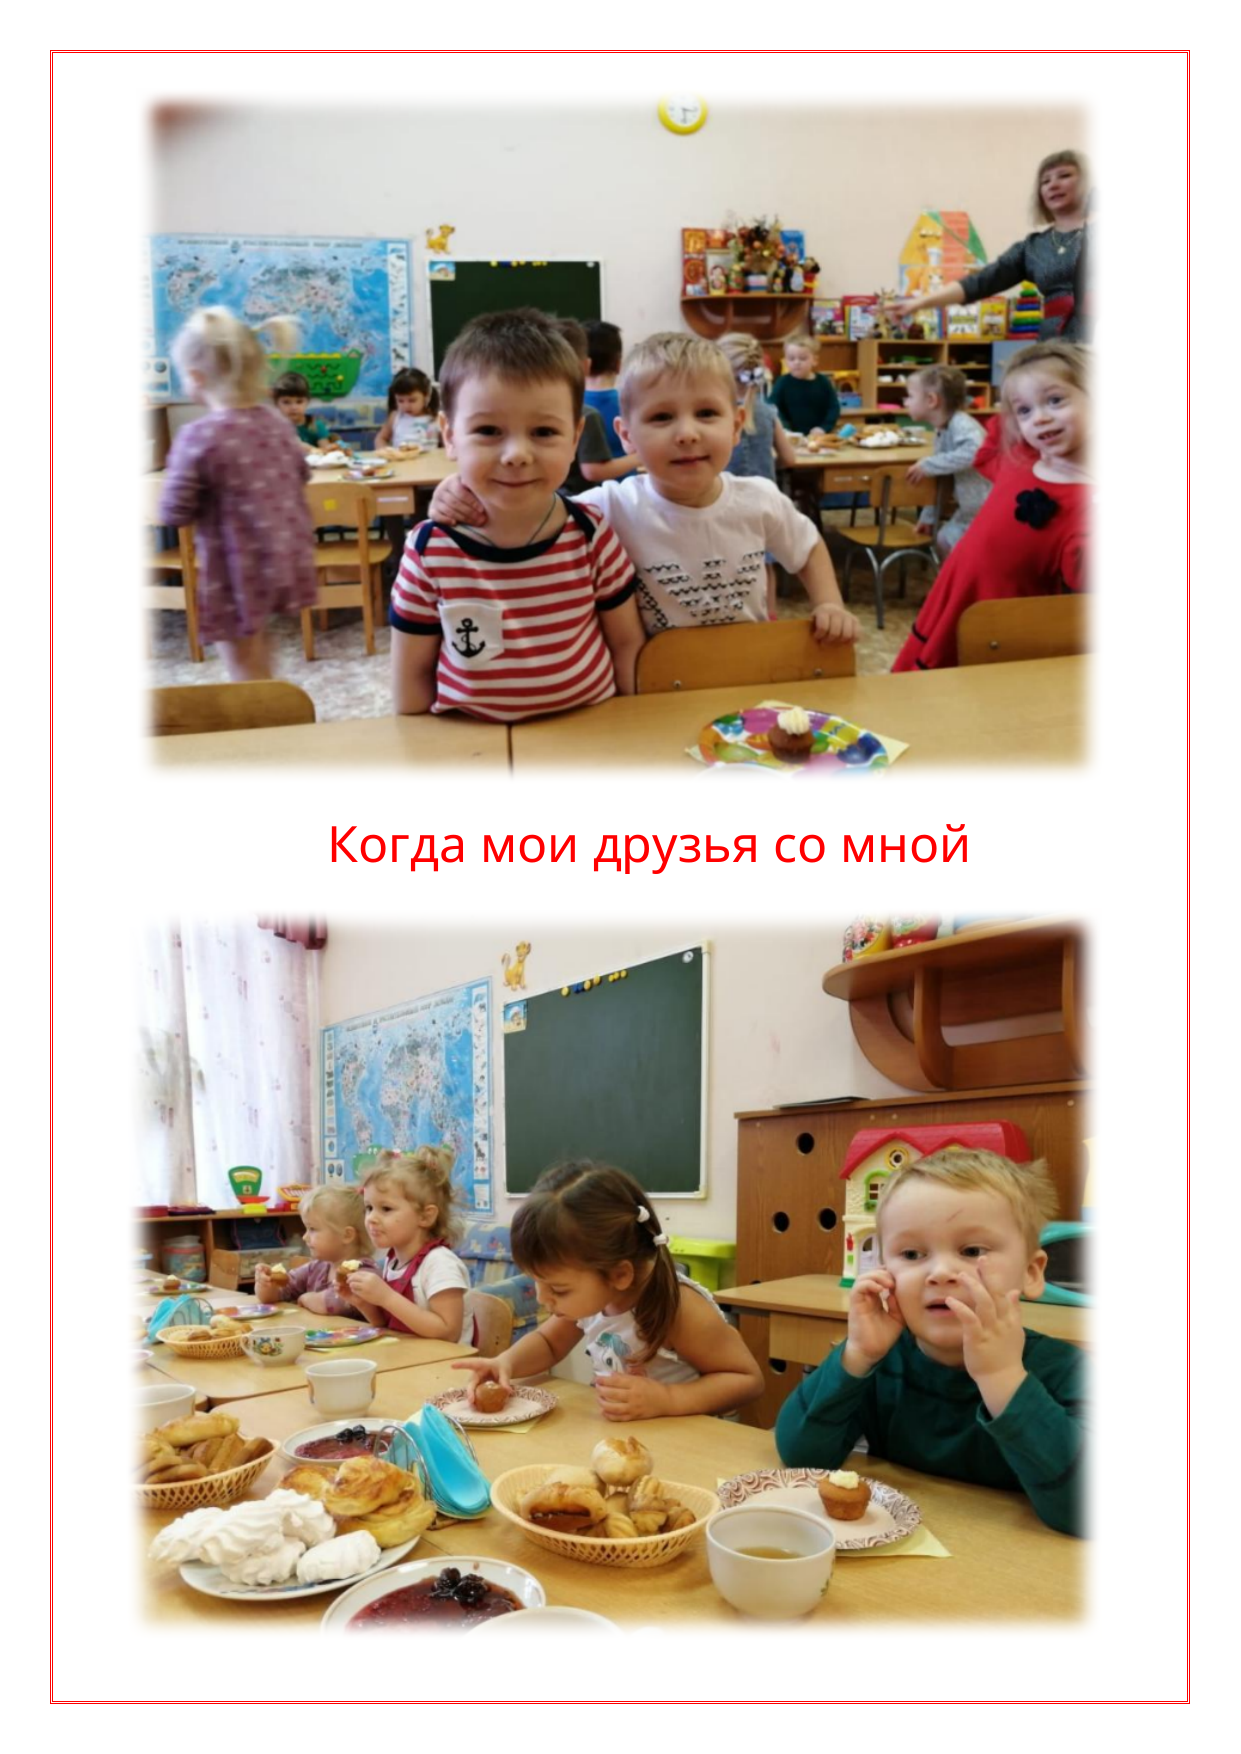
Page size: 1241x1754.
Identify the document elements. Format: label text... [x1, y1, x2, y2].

text Когда мои друзья со мной [148, 809, 1152, 877]
picture [164, 116, 1075, 755]
picture [155, 937, 1073, 1611]
